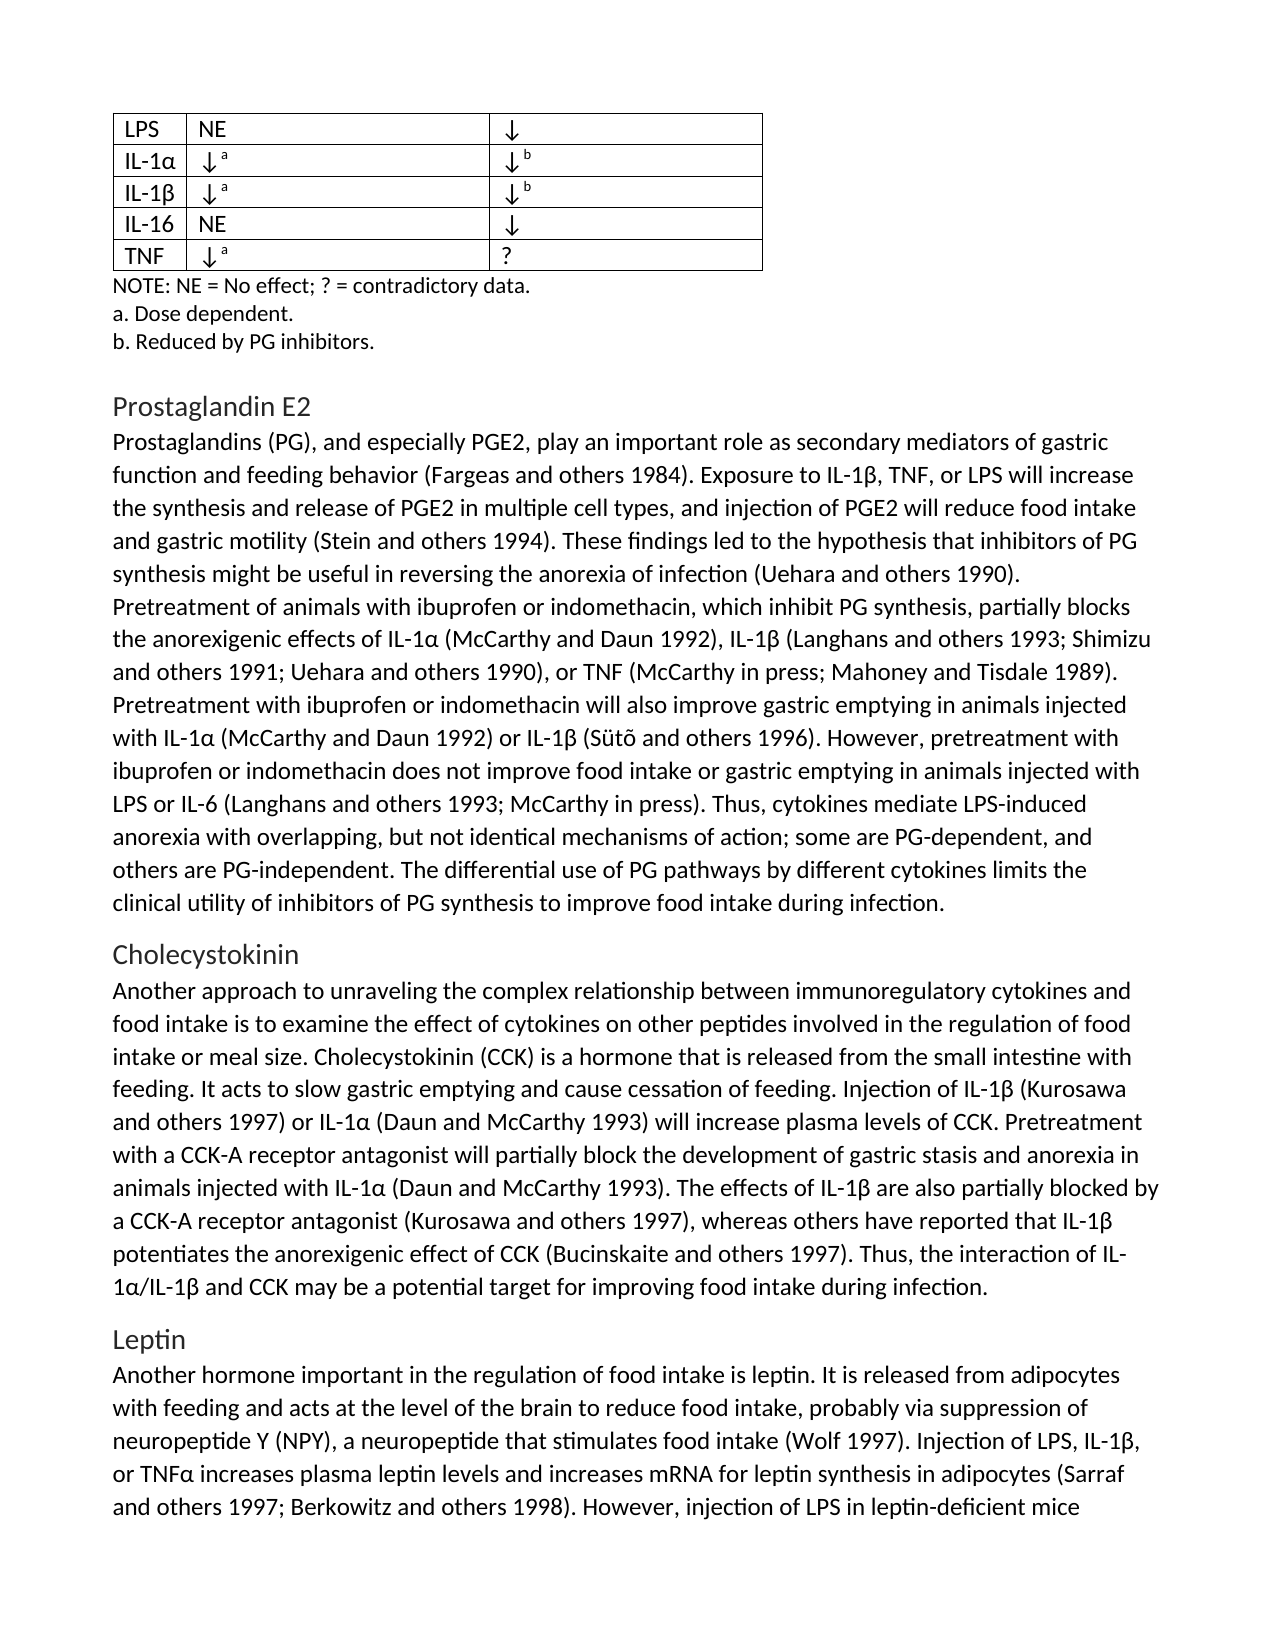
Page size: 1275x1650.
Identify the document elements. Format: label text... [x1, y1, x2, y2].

table_cell TNF [114, 240, 186, 270]
table_cell ↓a [187, 177, 489, 207]
table_cell IL-1β [114, 177, 186, 207]
subtitle Cholecystokinin [112, 936, 1162, 972]
table_cell IL-16 [114, 208, 186, 239]
text b. Reduced by PG inhibitors. [112, 327, 1162, 355]
table_cell ↓a [187, 240, 489, 270]
table_cell IL-1α [114, 145, 186, 176]
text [112, 1359, 1162, 1521]
table_cell ↓a [187, 145, 489, 176]
subtitle Prostaglandin E2 [112, 388, 1162, 423]
table_cell ↓ [490, 208, 762, 239]
table_cell NE [187, 208, 489, 239]
table_cell ↓ [490, 114, 762, 144]
text Prostaglandins (PG), and especially PGE2, play an important role as secondary mediators of gastric function and feeding behavior (Fargeas and others 1984). Exposure to IL-1β, TNF, or LPS will increase the synthesis and release of PGE2 in multiple cell types, and injection of PGE2 will reduce food intake and gastric motility (Stein and others 1994). These findings led to the hypothesis that inhibitors of PG synthesis might be useful in reversing the anorexia of infection (Uehara and others 1990). Pretreatment of animals with ibuprofen or indomethacin, which inhibit PG synthesis, partially blocks the anorexigenic effects of IL-1α (McCarthy and Daun 1992), IL-1β (Langhans and others 1993; Shimizu and others 1991; Uehara and others 1990), or TNF (McCarthy in press; Mahoney and Tisdale 1989). Pretreatment with ibuprofen or indomethacin will also improve gastric emptying in animals injected with IL-1α (McCarthy and Daun 1992) or IL-1β (Sütõ and others 1996). However, pretreatment with ibuprofen or indomethacin does not improve food intake or gastric emptying in animals injected with LPS or IL-6 (Langhans and others 1993; McCarthy in press). Thus, cytokines mediate LPS-induced anorexia with overlapping, but not identical mechanisms of action; some are PG-dependent, and others are PG-independent. The differential use of PG pathways by different cytokines limits the clinical utility of inhibitors of PG synthesis to improve food intake during infection. [112, 426, 1162, 917]
subtitle Leptin [112, 1321, 1162, 1356]
table_cell LPS [114, 114, 186, 144]
text a. Dose dependent. [112, 299, 1162, 327]
text Another approach to unraveling the complex relationship between immunoregulatory cytokines and food intake is to examine the effect of cytokines on other peptides involved in the regulation of food intake or meal size. Cholecystokinin (CCK) is a hormone that is released from the small intestine with feeding. It acts to slow gastric emptying and cause cessation of feeding. Injection of IL-1β (Kurosawa and others 1997) or IL-1α (Daun and McCarthy 1993) will increase plasma levels of CCK. Pretreatment with a CCK-A receptor antagonist will partially block the development of gastric stasis and anorexia in animals injected with IL-1α (Daun and McCarthy 1993). The effects of IL-1β are also partially blocked by a CCK-A receptor antagonist (Kurosawa and others 1997), whereas others have reported that IL-1β potentiates the anorexigenic effect of CCK (Bucinskaite and others 1997). Thus, the interaction of IL-1α/IL-1β and CCK may be a potential target for improving food intake during infection. [112, 975, 1162, 1302]
table_cell ↓b [490, 145, 762, 176]
table_cell NE [187, 114, 489, 144]
table_cell ? [490, 240, 762, 270]
table_cell ↓b [490, 177, 762, 207]
text NOTE: NE = No effect; ? = contradictory data. [112, 271, 1162, 299]
